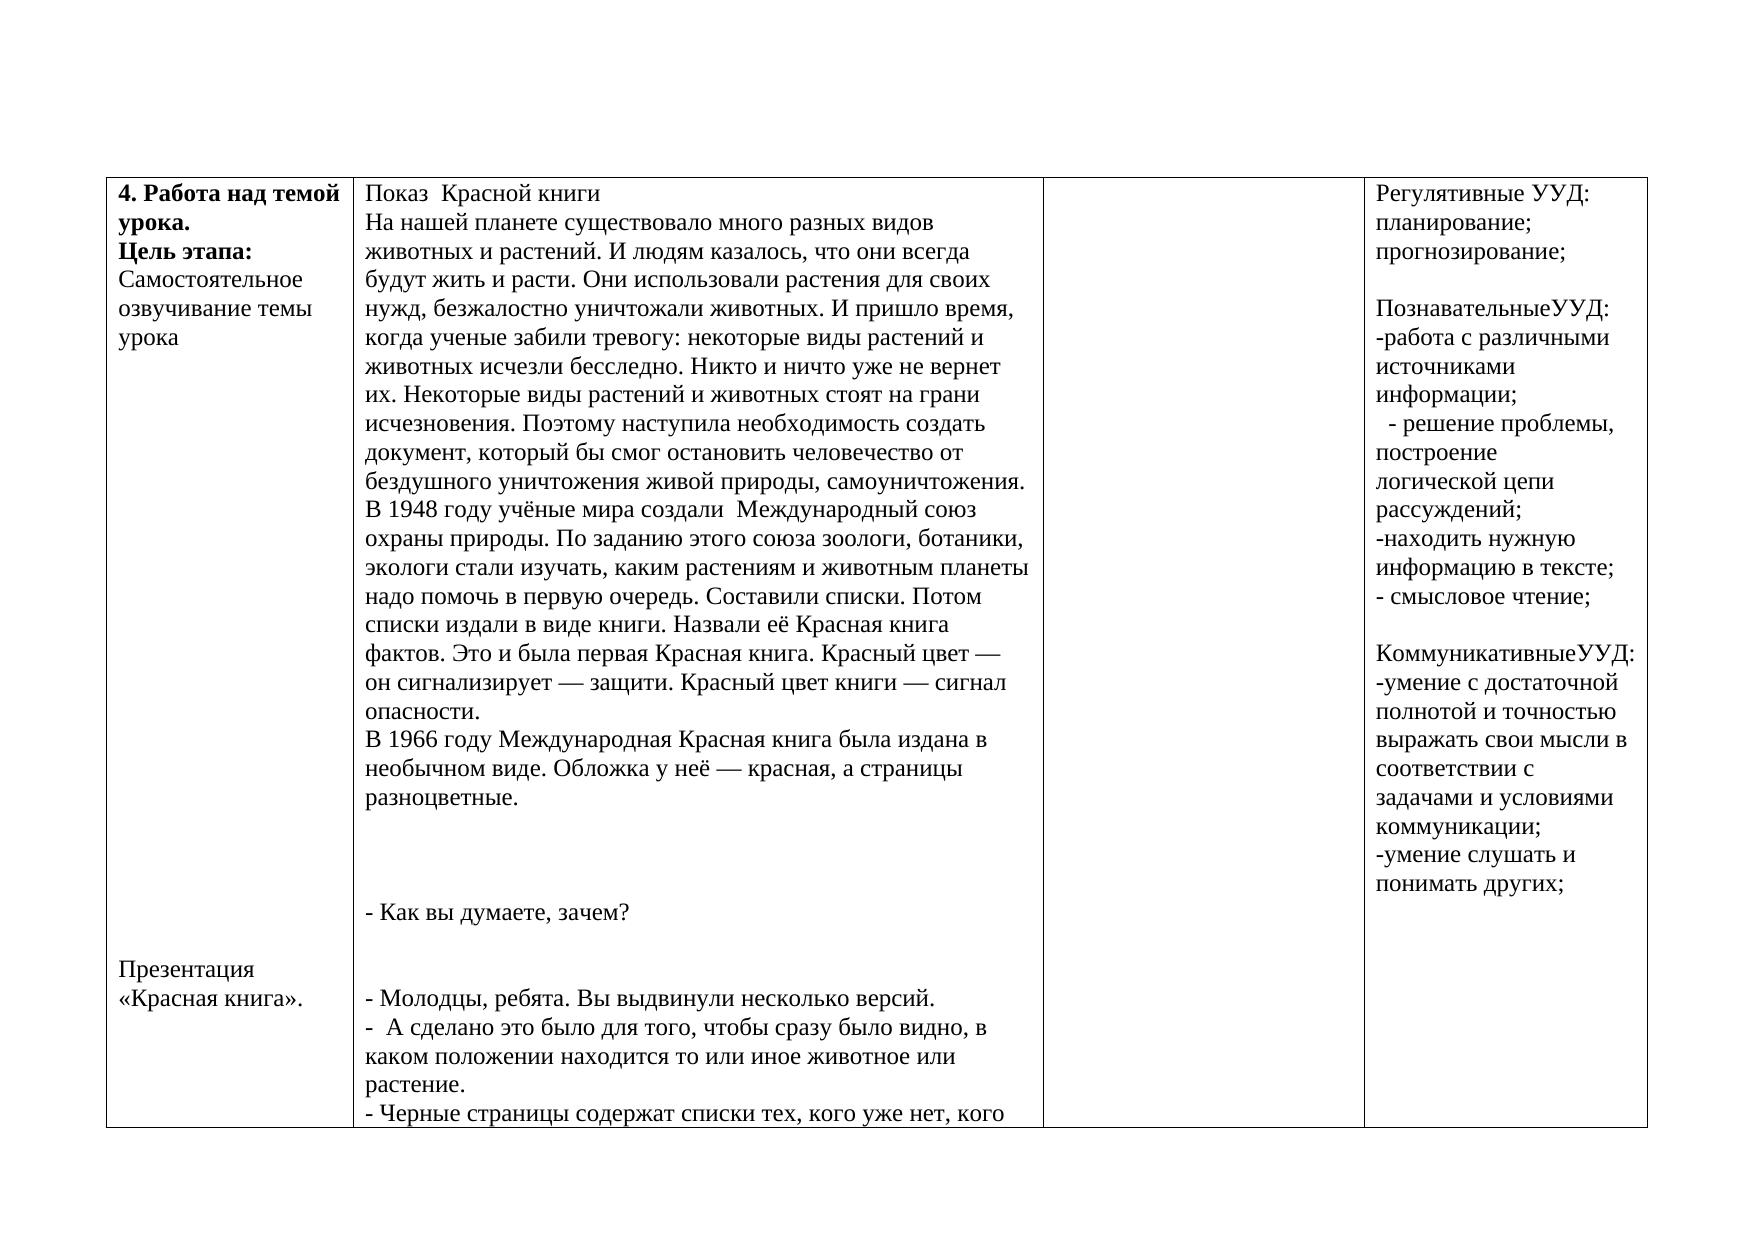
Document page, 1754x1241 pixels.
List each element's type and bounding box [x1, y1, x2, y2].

table_cell [354, 178, 1043, 1127]
table_cell [1044, 178, 1364, 1127]
table_cell [107, 178, 353, 1127]
table_cell [1365, 178, 1647, 1127]
